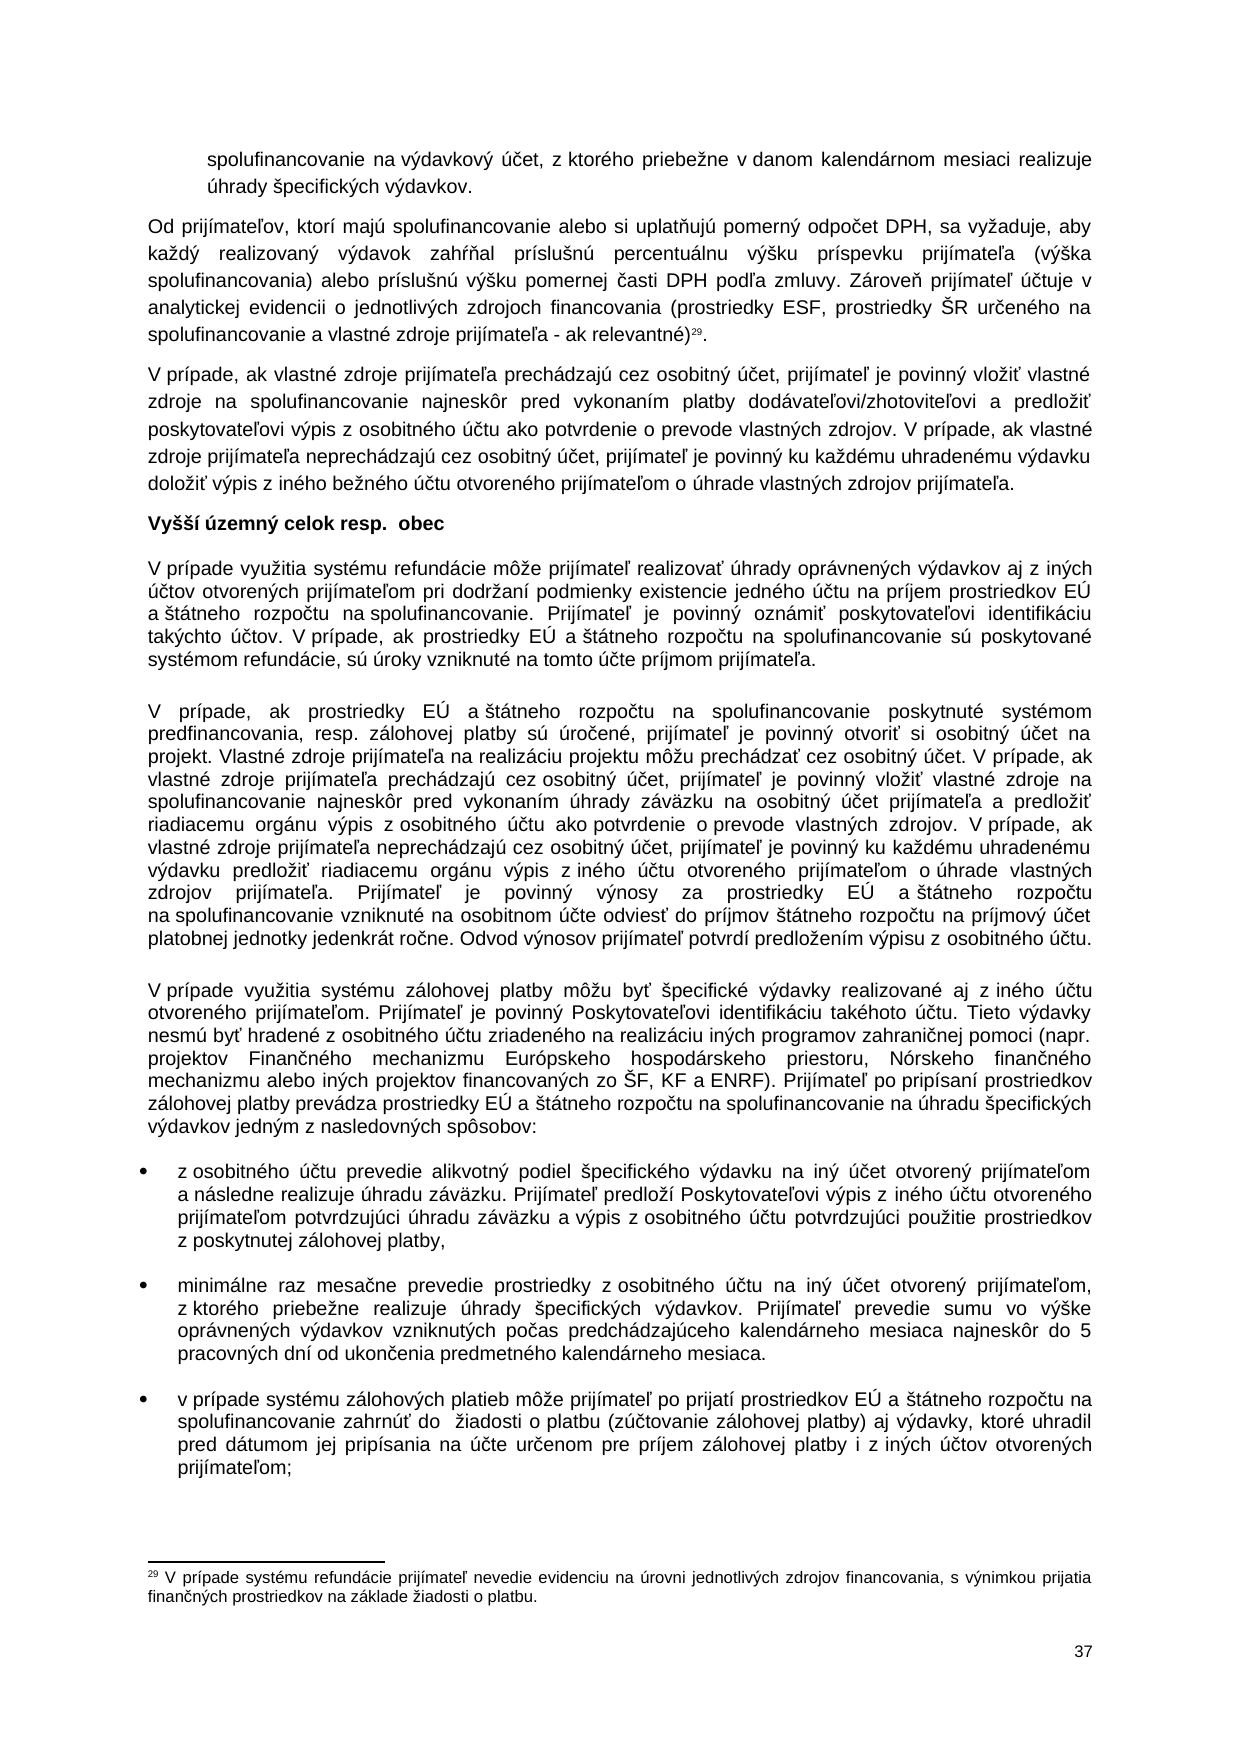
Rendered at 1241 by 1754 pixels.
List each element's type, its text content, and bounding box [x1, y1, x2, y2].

text V prípade využitia systému zálohovej platby môžu byť špecifické výdavky realizované aj z iného účtu otvoreného prijímateľom. Prijímateľ je povinný Poskytovateľovi identifikáciu takéhoto účtu. Tieto výdavky nesmú byť hradené z osobitného účtu zriadeného na realizáciu iných programov zahraničnej pomoci (napr. projektov Finančného mechanizmu Európskeho hospodárskeho priestoru, Nórskeho finančného mechanizmu alebo iných projektov financovaných zo ŠF, KF a ENRF). Prijímateľ po pripísaní prostriedkov zálohovej platby prevádza prostriedky EÚ a štátneho rozpočtu na spolufinancovanie na úhradu špecifických výdavkov jedným z nasledovných spôsobov: [148, 978, 1092, 1137]
text Vyšší územný celok resp. obec [148, 511, 1092, 534]
text V prípade využitia systému refundácie môže prijímateľ realizovať úhrady oprávnených výdavkov aj z iných účtov otvorených prijímateľom pri dodržaní podmienky existencie jedného účtu na príjem prostriedkov EÚ a štátneho rozpočtu na spolufinancovanie. Prijímateľ je povinný oznámiť poskytovateľovi identifikáciu takýchto účtov. V prípade, ak prostriedky EÚ a štátneho rozpočtu na spolufinancovanie sú poskytované systémom refundácie, sú úroky vzniknuté na tomto účte príjmom prijímateľa. [148, 557, 1092, 670]
list minimálne raz mesačne prevedie prostriedky z osobitného účtu na iný účet otvorený prijímateľom, z ktorého priebežne realizuje úhrady špecifických výdavkov. Prijímateľ prevedie sumu vo výške oprávnených výdavkov vzniknutých počas predchádzajúceho kalendárneho mesiaca najneskôr do 5 pracovných dní od ukončenia predmetného kalendárneho mesiaca. [140, 1274, 1092, 1365]
list v prípade systému zálohových platieb môže prijímateľ po prijatí prostriedkov EÚ a štátneho rozpočtu na spolufinancovanie zahrnúť do žiadosti o platbu (zúčtovanie zálohovej platby) aj výdavky, ktoré uhradil pred dátumom jej pripísania na účte určenom pre príjem zálohovej platby i z iných účtov otvorených prijímateľom; [140, 1387, 1092, 1478]
list z osobitného účtu prevedie alikvotný podiel špecifického výdavku na iný účet otvorený prijímateľom a následne realizuje úhradu záväzku. Prijímateľ predloží Poskytovateľovi výpis z iného účtu otvoreného prijímateľom potvrdzujúci úhradu záväzku a výpis z osobitného účtu potvrdzujúci použitie prostriedkov z poskytnutej zálohovej platby, [140, 1160, 1092, 1251]
text Od prijímateľov, ktorí majú spolufinancovanie alebo si uplatňujú pomerný odpočet DPH, sa vyžaduje, aby každý realizovaný výdavok zahŕňal príslušnú percentuálnu výšku príspevku prijímateľa (výška spolufinancovania) alebo príslušnú výšku pomernej časti DPH podľa zmluvy. Zároveň prijímateľ účtuje v analytickej evidencii o jednotlivých zdrojoch financovania (prostriedky ESF, prostriedky ŠR určeného na spolufinancovanie a vlastné zdroje prijímateľa - ak relevantné). [148, 214, 1092, 346]
text V prípade, ak vlastné zdroje prijímateľa prechádzajú cez osobitný účet, prijímateľ je povinný vložiť vlastné zdroje na spolufinancovanie najneskôr pred vykonaním platby dodávateľovi/zhotoviteľovi a predložiť poskytovateľovi výpis z osobitného účtu ako potvrdenie o prevode vlastných zdrojov. V prípade, ak vlastné zdroje prijímateľa neprechádzajú cez osobitný účet, prijímateľ je povinný ku každému uhradenému výdavku doložiť výpis z iného bežného účtu otvoreného prijímateľom o úhrade vlastných zdrojov prijímateľa. [148, 363, 1092, 494]
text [177, 148, 1092, 198]
text V prípade, ak prostriedky EÚ a štátneho rozpočtu na spolufinancovanie poskytnuté systémom predfinancovania, resp. zálohovej platby sú úročené, prijímateľ je povinný otvoriť si osobitný účet na projekt. Vlastné zdroje prijímateľa na realizáciu projektu môžu prechádzať cez osobitný účet. V prípade, ak vlastné zdroje prijímateľa prechádzajú cez osobitný účet, prijímateľ je povinný vložiť vlastné zdroje na spolufinancovanie najneskôr pred vykonaním úhrady záväzku na osobitný účet prijímateľa a predložiť riadiacemu orgánu výpis z osobitného účtu ako potvrdenie o prevode vlastných zdrojov. V prípade, ak vlastné zdroje prijímateľa neprechádzajú cez osobitný účet, prijímateľ je povinný ku každému uhradenému výdavku predložiť riadiacemu orgánu výpis z iného účtu otvoreného prijímateľom o úhrade vlastných zdrojov prijímateľa. Prijímateľ je povinný výnosy za prostriedky EÚ a štátneho rozpočtu na spolufinancovanie vzniknuté na osobitnom účte odviesť do príjmov štátneho rozpočtu na príjmový účet platobnej jednotky jedenkrát ročne. Odvod výnosov prijímateľ potvrdí predložením výpisu z osobitného účtu. [148, 699, 1092, 949]
